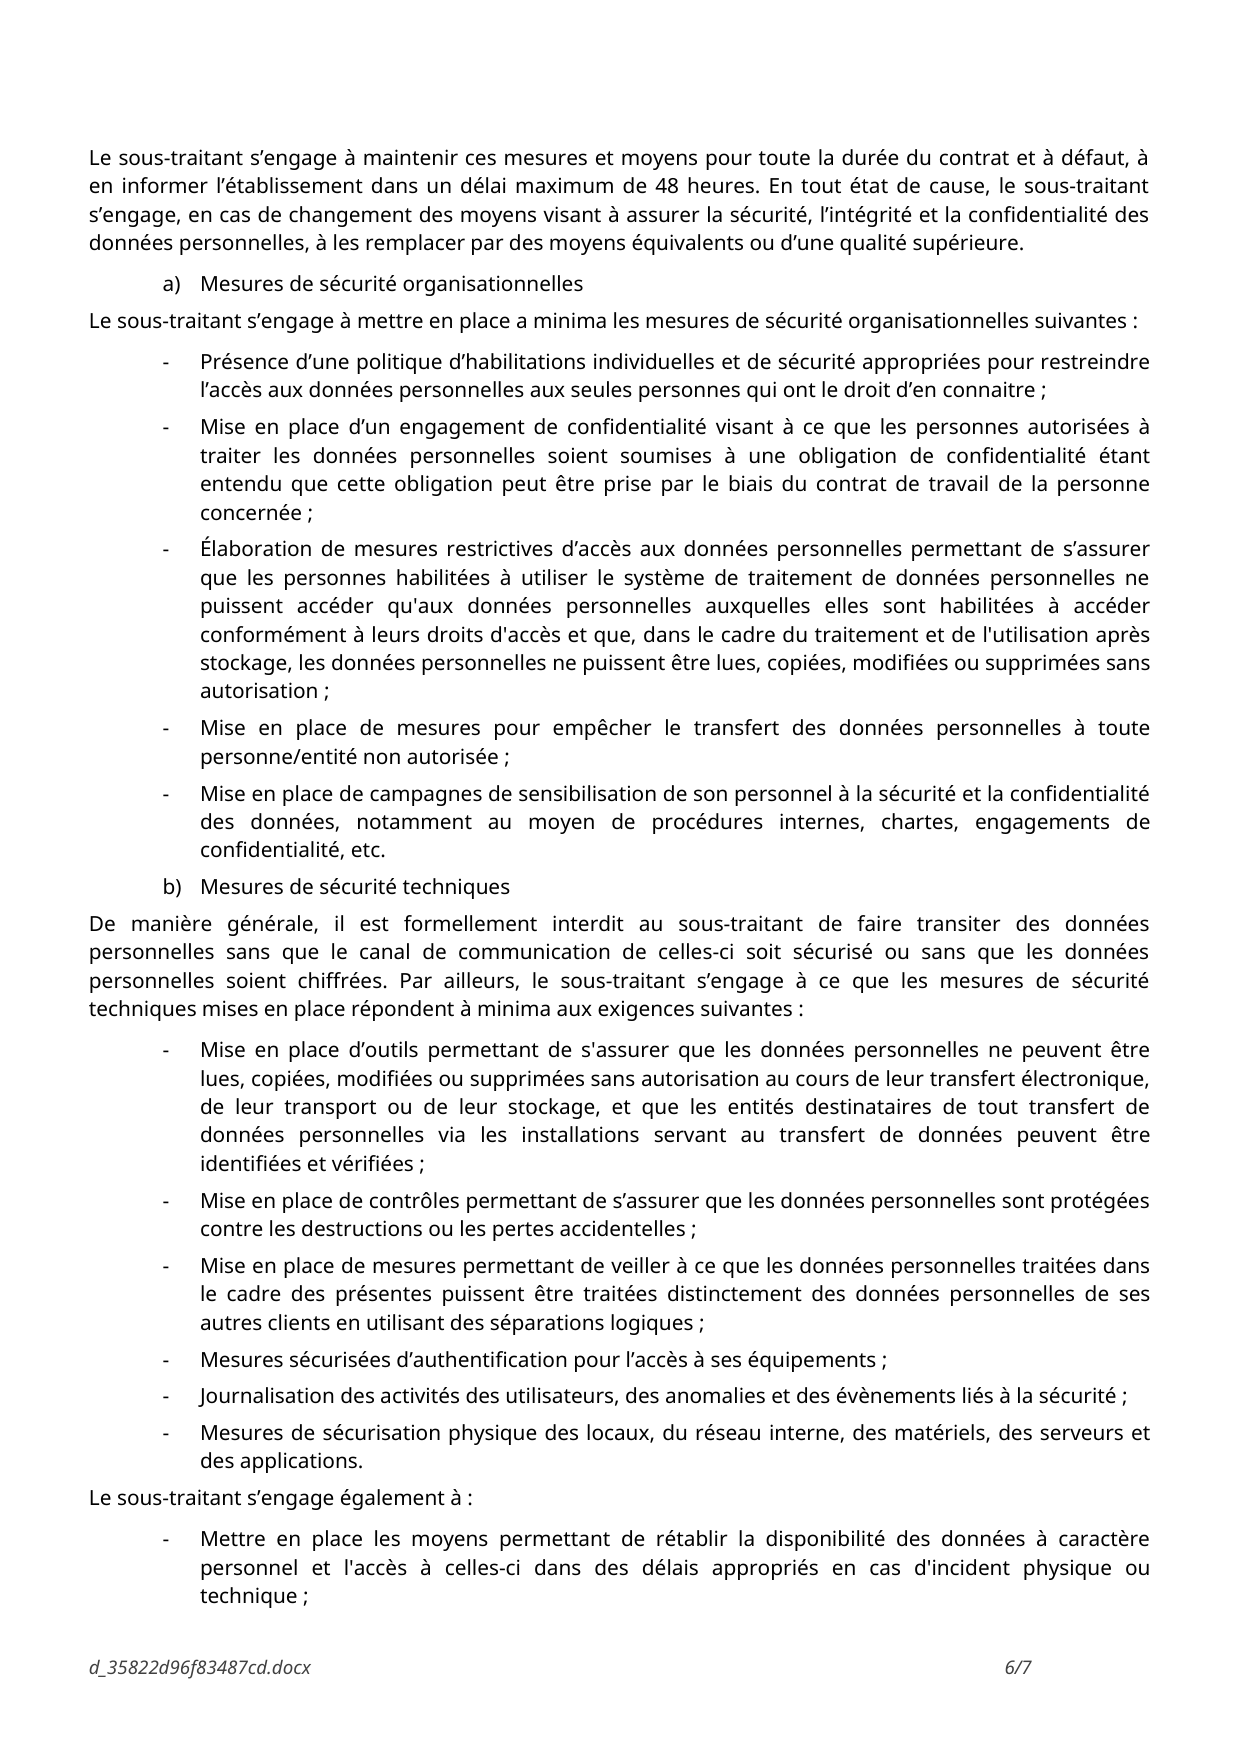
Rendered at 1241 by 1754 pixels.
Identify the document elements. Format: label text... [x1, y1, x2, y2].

text De manière générale, il est formellement interdit au sous-traitant de faire transiter des données personnelles sans que le canal de communication de celles-ci soit sécurisé ou sans que les données personnelles soient chiffrées. Par ailleurs, le sous-traitant s’engage à ce que les mesures de sécurité techniques mises en place répondent à minima aux exigences suivantes : [89, 909, 1152, 1023]
list Mesures de sécurisation physique des locaux, du réseau interne, des matériels, des serveurs et des applications. [162, 1418, 1152, 1475]
list Mise en place de campagnes de sensibilisation de son personnel à la sécurité et la confidentialité des données, notamment au moyen de procédures internes, chartes, engagements de confidentialité, etc. [162, 779, 1152, 864]
text Le sous-traitant s’engage à maintenir ces mesures et moyens pour toute la durée du contrat et à défaut, à en informer l’établissement dans un délai maximum de 48 heures. En tout état de cause, le sous-traitant s’engage, en cas de changement des moyens visant à assurer la sécurité, l’intégrité et la confidentialité des données personnelles, à les remplacer par des moyens équivalents ou d’une qualité supérieure. [89, 143, 1152, 257]
list Mettre en place les moyens permettant de rétablir la disponibilité des données à caractère personnel et l'accès à celles-ci dans des délais appropriés en cas d'incident physique ou technique ; [162, 1524, 1152, 1610]
list Journalisation des activités des utilisateurs, des anomalies et des évènements liés à la sécurité ; [162, 1381, 1152, 1410]
list Mise en place d’outils permettant de s'assurer que les données personnelles ne peuvent être lues, copiées, modifiées ou supprimées sans autorisation au cours de leur transfert électronique, de leur transport ou de leur stockage, et que les entités destinataires de tout transfert de données personnelles via les installations servant au transfert de données peuvent être identifiées et vérifiées ; [162, 1035, 1152, 1177]
list Mesures sécurisées d’authentification pour l’accès à ses équipements ; [162, 1345, 1152, 1373]
list Mise en place de contrôles permettant de s’assurer que les données personnelles sont protégées contre les destructions ou les pertes accidentelles ; [162, 1186, 1152, 1243]
list Présence d’une politique d’habilitations individuelles et de sécurité appropriées pour restreindre l’accès aux données personnelles aux seules personnes qui ont le droit d’en connaitre ; [162, 347, 1152, 404]
list Mesures de sécurité techniques [162, 872, 1152, 901]
list Élaboration de mesures restrictives d’accès aux données personnelles permettant de s’assurer que les personnes habilitées à utiliser le système de traitement de données personnelles ne puissent accéder qu'aux données personnelles auxquelles elles sont habilitées à accéder conformément à leurs droits d'accès et que, dans le cadre du traitement et de l'utilisation après stockage, les données personnelles ne puissent être lues, copiées, modifiées ou supprimées sans autorisation ; [162, 534, 1152, 705]
text Le sous-traitant s’engage à mettre en place a minima les mesures de sécurité organisationnelles suivantes : [89, 306, 1152, 335]
text Le sous-traitant s’engage également à : [89, 1483, 1152, 1512]
list Mise en place de mesures permettant de veiller à ce que les données personnelles traitées dans le cadre des présentes puissent être traitées distinctement des données personnelles de ses autres clients en utilisant des séparations logiques ; [162, 1251, 1152, 1336]
list Mise en place d’un engagement de confidentialité visant à ce que les personnes autorisées à traiter les données personnelles soient soumises à une obligation de confidentialité étant entendu que cette obligation peut être prise par le biais du contrat de travail de la personne concernée ; [162, 412, 1152, 526]
list Mise en place de mesures pour empêcher le transfert des données personnelles à toute personne/entité non autorisée ; [162, 713, 1152, 770]
list Mesures de sécurité organisationnelles [162, 269, 1152, 298]
